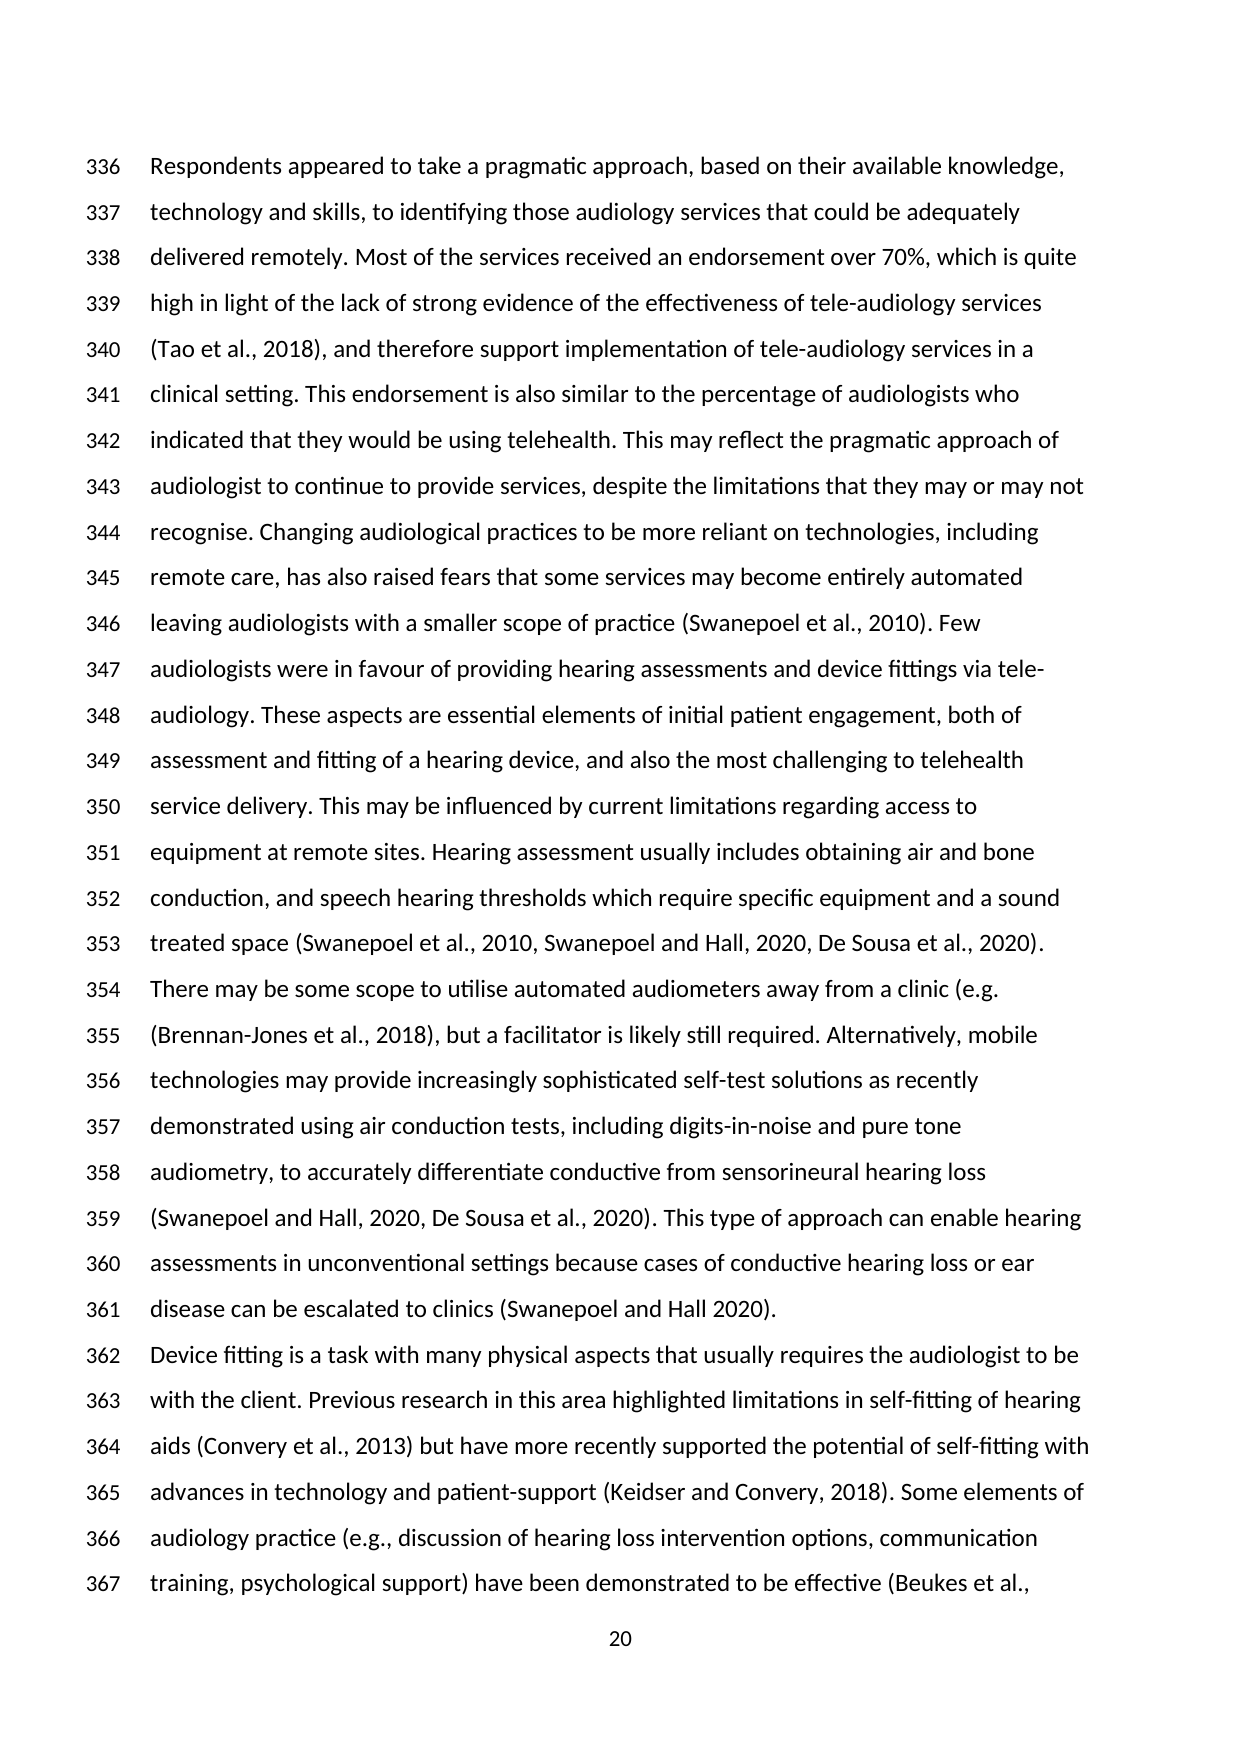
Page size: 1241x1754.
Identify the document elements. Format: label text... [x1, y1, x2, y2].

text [150, 1339, 1090, 1598]
text Respondents appeared to take a pragmatic approach, based on their available knowledge, technology and skills, to identifying those audiology services that could be adequately delivered remotely. Most of the services received an endorsement over 70%, which is quite high in light of the lack of strong evidence of the effectiveness of tele-audiology services (Tao et al., 2018), and therefore support implementation of tele-audiology services in a clinical setting. This endorsement is also similar to the percentage of audiologists who indicated that they would be using telehealth. This may reflect the pragmatic approach of audiologist to continue to provide services, despite the limitations that they may or may not recognise. Changing audiological practices to be more reliant on technologies, including remote care, has also raised fears that some services may become entirely automated leaving audiologists with a smaller scope of practice (Swanepoel et al., 2010). Few audiologists were in favour of providing hearing assessments and device fittings via tele-audiology. These aspects are essential elements of initial patient engagement, both of assessment and fitting of a hearing device, and also the most challenging to telehealth service delivery. This may be influenced by current limitations regarding access to equipment at remote sites. Hearing assessment usually includes obtaining air and bone conduction, and speech hearing thresholds which require specific equipment and a sound treated space (Swanepoel et al., 2010, Swanepoel and Hall, 2020, De Sousa et al., 2020). There may be some scope to utilise automated audiometers away from a clinic (e.g. (Brennan-Jones et al., 2018), but a facilitator is likely still required. Alternatively, mobile technologies may provide increasingly sophisticated self-test solutions as recently demonstrated using air conduction tests, including digits-in-noise and pure tone audiometry, to accurately differentiate conductive from sensorineural hearing loss (Swanepoel and Hall, 2020, De Sousa et al., 2020). This type of approach can enable hearing assessments in unconventional settings because cases of conductive hearing loss or ear disease can be escalated to clinics (Swanepoel and Hall 2020). [150, 150, 1090, 1324]
